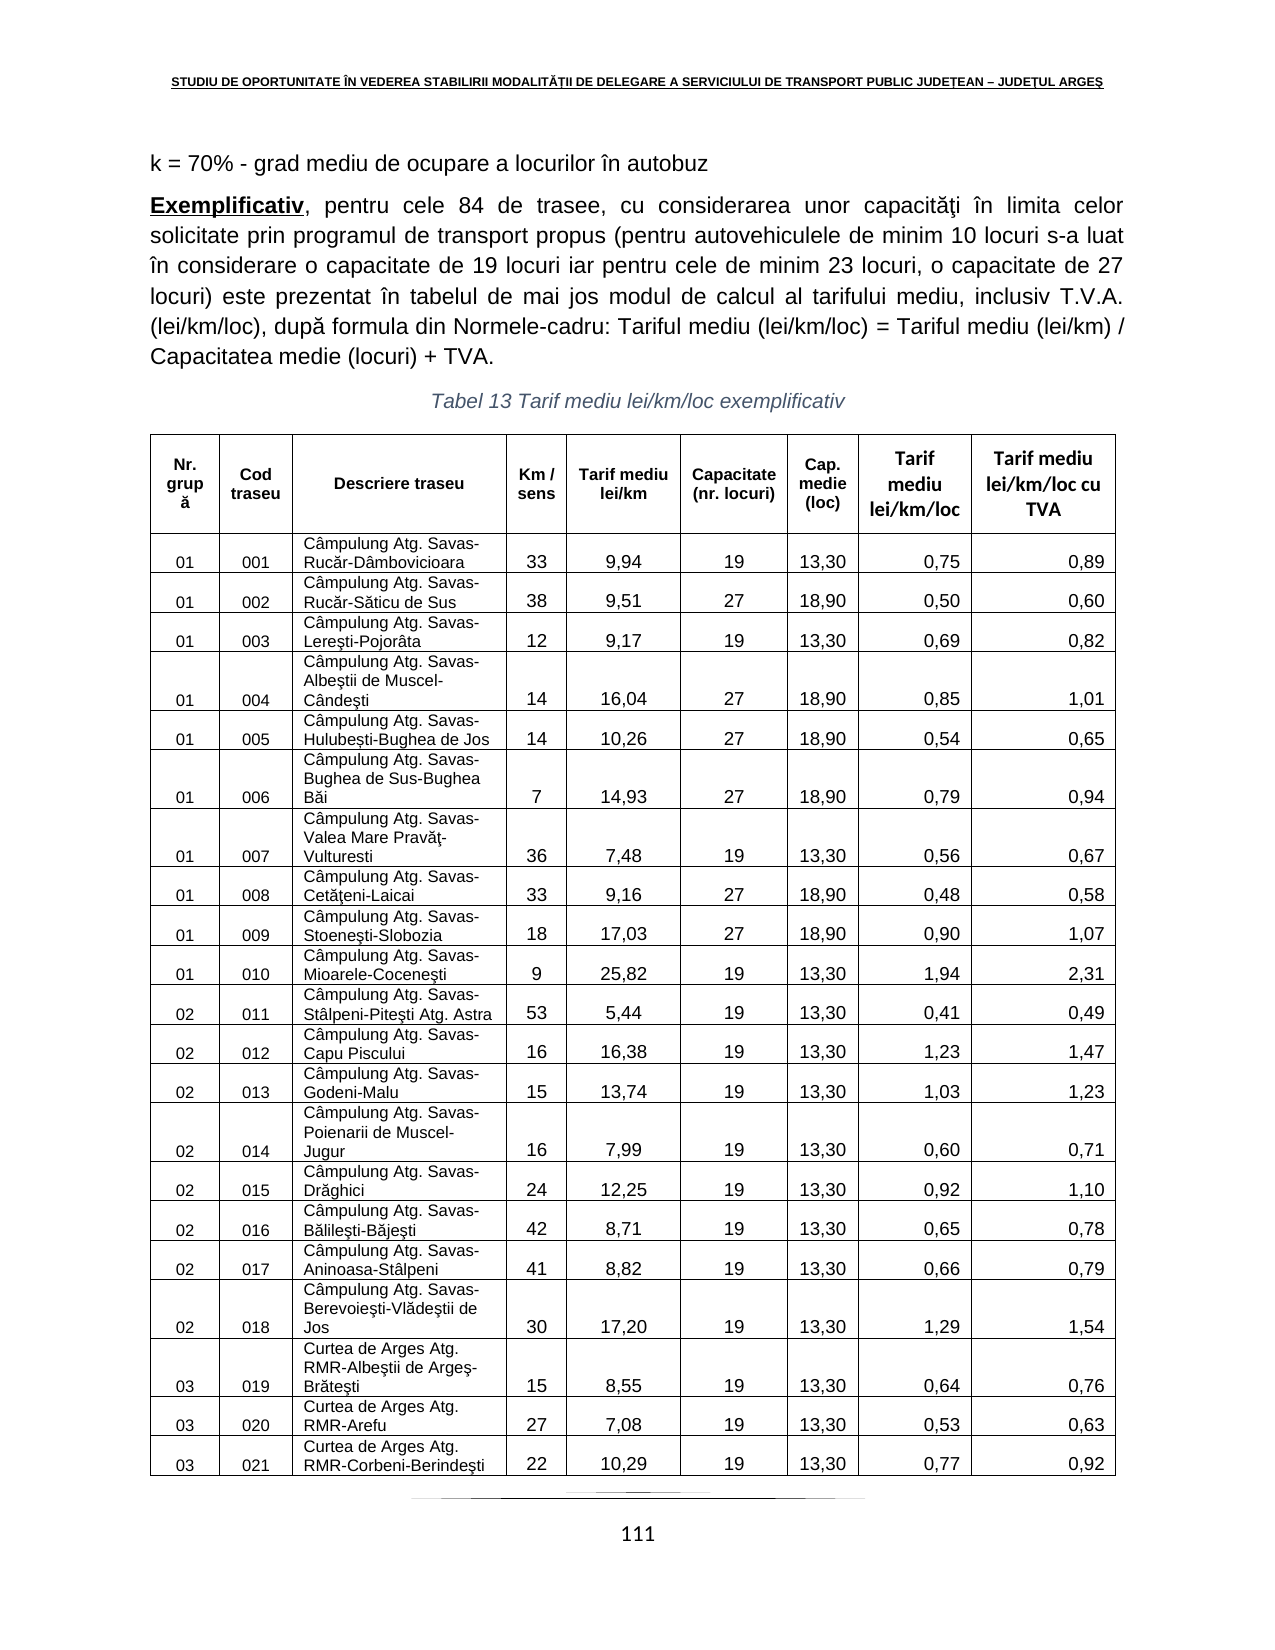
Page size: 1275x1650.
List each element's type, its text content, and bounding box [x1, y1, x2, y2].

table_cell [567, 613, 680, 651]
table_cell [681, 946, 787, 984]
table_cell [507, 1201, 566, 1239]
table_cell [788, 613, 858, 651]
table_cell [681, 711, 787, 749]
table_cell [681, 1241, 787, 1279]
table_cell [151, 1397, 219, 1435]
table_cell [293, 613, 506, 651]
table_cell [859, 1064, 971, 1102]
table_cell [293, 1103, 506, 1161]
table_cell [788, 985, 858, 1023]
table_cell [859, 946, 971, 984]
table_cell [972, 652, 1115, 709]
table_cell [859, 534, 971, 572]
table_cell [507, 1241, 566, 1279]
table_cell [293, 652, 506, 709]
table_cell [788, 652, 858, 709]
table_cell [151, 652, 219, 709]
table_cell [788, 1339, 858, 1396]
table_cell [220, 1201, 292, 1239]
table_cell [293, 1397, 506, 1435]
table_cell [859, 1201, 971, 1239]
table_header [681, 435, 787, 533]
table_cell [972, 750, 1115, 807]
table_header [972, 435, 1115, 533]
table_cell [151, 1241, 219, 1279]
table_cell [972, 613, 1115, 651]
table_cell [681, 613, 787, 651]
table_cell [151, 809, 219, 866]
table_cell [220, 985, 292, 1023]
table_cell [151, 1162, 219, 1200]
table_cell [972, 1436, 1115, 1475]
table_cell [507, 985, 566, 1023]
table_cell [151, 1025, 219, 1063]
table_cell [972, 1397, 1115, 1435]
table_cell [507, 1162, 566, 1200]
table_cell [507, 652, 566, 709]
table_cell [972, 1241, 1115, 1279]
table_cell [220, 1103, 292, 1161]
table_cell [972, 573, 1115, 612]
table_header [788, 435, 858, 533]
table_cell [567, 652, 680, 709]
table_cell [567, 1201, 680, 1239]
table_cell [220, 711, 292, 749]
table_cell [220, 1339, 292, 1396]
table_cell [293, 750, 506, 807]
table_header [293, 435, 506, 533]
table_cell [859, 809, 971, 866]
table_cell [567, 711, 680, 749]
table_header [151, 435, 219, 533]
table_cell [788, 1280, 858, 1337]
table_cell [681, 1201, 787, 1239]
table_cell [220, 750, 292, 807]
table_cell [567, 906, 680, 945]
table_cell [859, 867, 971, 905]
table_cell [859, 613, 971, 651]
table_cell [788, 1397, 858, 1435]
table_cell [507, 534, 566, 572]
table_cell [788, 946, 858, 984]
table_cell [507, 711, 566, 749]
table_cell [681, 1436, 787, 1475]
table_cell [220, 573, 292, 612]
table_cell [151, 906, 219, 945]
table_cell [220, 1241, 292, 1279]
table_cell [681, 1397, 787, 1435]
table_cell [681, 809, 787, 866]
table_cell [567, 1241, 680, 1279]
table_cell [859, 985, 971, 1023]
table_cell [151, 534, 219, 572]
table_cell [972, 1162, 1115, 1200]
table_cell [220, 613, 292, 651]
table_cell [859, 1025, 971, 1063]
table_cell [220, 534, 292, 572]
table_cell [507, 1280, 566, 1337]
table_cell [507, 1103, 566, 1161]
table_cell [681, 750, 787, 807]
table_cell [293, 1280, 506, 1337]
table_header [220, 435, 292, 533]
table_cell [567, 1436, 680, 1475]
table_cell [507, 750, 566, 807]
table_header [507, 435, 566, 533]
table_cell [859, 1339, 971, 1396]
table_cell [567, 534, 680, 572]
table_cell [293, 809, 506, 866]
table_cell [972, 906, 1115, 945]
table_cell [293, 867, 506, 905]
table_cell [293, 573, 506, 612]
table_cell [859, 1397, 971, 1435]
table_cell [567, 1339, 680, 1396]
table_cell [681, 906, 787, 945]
text k = 70% - grad mediu de ocupare a locurilor în autobuz [150, 150, 1125, 176]
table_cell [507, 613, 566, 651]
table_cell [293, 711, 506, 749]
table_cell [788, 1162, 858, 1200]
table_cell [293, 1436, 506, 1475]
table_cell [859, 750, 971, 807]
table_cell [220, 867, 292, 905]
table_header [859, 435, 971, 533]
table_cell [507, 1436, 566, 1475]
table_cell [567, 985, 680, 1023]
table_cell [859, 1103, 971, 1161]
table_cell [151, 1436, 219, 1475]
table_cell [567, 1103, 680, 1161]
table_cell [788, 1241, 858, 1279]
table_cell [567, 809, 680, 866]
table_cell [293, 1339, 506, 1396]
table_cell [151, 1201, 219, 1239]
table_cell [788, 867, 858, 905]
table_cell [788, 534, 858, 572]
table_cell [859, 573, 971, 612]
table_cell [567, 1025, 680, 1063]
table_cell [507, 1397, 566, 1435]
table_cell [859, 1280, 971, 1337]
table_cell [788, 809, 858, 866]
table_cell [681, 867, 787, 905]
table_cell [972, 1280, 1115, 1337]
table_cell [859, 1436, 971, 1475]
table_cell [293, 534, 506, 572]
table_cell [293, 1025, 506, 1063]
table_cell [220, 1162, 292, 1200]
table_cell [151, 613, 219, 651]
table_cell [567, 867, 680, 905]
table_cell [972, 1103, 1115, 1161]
text Tabel 13 Tarif mediu lei/km/loc exemplificativ [150, 389, 1125, 413]
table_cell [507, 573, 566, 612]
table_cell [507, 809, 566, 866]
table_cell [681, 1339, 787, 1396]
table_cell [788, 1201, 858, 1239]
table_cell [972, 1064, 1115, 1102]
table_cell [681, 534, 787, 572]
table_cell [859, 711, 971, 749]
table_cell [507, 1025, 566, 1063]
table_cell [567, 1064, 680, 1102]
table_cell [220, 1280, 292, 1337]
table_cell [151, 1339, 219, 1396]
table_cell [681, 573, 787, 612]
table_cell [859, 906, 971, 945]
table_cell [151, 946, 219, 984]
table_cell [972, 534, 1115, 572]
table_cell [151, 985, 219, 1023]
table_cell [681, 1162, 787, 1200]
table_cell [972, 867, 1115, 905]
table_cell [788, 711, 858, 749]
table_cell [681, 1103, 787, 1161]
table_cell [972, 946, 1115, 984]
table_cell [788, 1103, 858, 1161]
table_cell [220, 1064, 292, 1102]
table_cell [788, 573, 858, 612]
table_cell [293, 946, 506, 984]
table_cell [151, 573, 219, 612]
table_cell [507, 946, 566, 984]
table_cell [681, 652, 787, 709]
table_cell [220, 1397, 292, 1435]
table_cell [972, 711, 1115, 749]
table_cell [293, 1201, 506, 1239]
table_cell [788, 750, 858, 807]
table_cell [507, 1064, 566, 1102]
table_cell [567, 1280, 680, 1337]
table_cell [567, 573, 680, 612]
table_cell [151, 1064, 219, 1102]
text Exemplificativ, pentru cele 84 de trasee, cu considerarea unor capacităţi în limita celor solicitate prin programul de transport propus (pentru autovehiculele de minim 10 locuri s-a luat în considerare o capacitate de 19 locuri iar pentru cele de minim 23 locuri, o capacitate de 27 locuri) este prezentat în tabelul de mai jos modul de calcul al tarifului mediu, inclusiv T.V.A. (lei/km/loc), după formula din Normele-cadru: Tariful mediu (lei/km/loc) = Tariful mediu (lei/km) / Capacitatea medie (locuri) + TVA. [150, 192, 1125, 369]
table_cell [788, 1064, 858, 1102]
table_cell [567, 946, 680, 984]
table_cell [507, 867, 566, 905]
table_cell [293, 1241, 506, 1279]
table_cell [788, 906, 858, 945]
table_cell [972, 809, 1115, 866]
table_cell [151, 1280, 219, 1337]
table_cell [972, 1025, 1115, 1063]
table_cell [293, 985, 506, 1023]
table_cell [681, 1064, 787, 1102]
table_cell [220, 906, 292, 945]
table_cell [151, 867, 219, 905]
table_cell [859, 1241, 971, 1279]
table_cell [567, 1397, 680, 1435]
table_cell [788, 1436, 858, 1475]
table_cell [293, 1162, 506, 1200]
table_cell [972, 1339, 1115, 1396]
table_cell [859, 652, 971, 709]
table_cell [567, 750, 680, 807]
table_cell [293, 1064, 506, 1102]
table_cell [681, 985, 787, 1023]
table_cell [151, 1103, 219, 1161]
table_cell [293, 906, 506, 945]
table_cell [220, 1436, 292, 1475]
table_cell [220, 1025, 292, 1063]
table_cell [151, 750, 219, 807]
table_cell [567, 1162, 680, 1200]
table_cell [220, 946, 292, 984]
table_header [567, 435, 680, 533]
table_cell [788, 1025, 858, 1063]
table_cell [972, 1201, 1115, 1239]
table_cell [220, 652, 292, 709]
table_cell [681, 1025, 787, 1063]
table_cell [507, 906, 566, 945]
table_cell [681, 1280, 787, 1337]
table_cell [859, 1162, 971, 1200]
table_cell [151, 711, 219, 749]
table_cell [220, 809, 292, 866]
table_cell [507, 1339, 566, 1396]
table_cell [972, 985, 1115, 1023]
